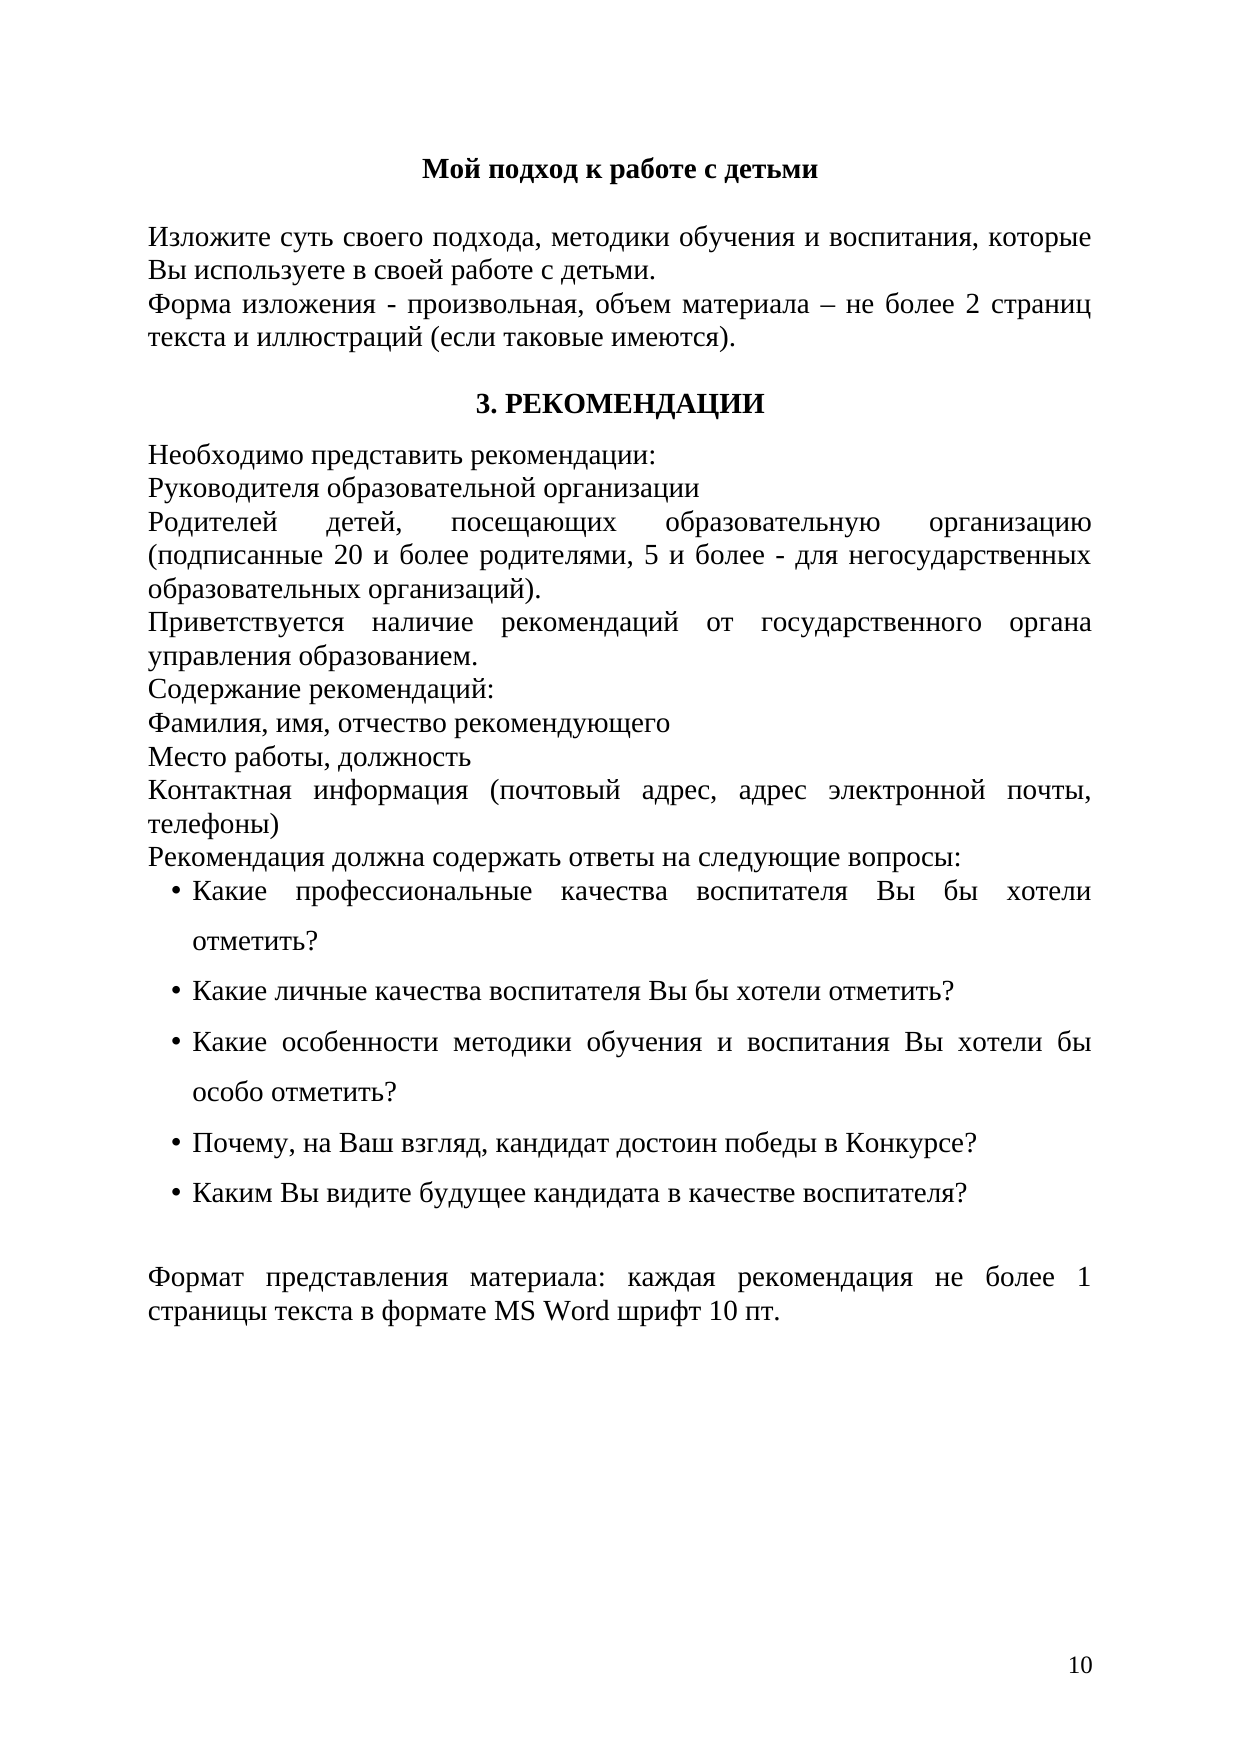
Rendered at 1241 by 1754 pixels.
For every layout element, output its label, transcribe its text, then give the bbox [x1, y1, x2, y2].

text Место работы, должность [148, 739, 1092, 772]
text Содержание рекомендаций: [148, 672, 1092, 705]
text Контактная информация (почтовый адрес, адрес электронной почты, телефоны) [148, 772, 1092, 839]
list Каким Вы видите будущее кандидата в качестве воспитателя? [171, 1175, 1092, 1209]
text Рекомендация должна содержать ответы на следующие вопросы: [148, 839, 1092, 873]
list Какие особенности методики обучения и воспитания Вы хотели бы особо отметить? [171, 1024, 1092, 1108]
text Приветствуется наличие рекомендаций от государственного органа управления образованием. [148, 604, 1092, 672]
text 3. РЕКОМЕНДАЦИИ [148, 386, 1092, 420]
text Форма изложения - произвольная, объем материала – не более 2 страниц текста и иллюстраций (если таковые имеются). [148, 286, 1092, 353]
text Фамилия, имя, отчество рекомендующего [148, 705, 1092, 739]
text Мой подход к работе с детьми [148, 152, 1092, 185]
text Формат представления материала: каждая рекомендация не более 1 страницы текста в формате MS Word шрифт 10 пт. [148, 1259, 1092, 1326]
list Почему, на Ваш взгляд, кандидат достоин победы в Конкурсе? [171, 1125, 1092, 1158]
text Руководителя образовательной организации [148, 470, 1092, 504]
list Какие личные качества воспитателя Вы бы хотели отметить? [171, 973, 1092, 1007]
text Изложите суть своего подхода, методики обучения и воспитания, которые Вы используете в своей работе с детьми. [148, 219, 1092, 286]
list Какие профессиональные качества воспитателя Вы бы хотели отметить? [171, 873, 1092, 957]
text Необходимо представить рекомендации: [148, 437, 1092, 470]
text Родителей детей, посещающих образовательную организацию (подписанные 20 и более родителями, 5 и более - для негосударственных образовательных организаций). [148, 504, 1092, 604]
